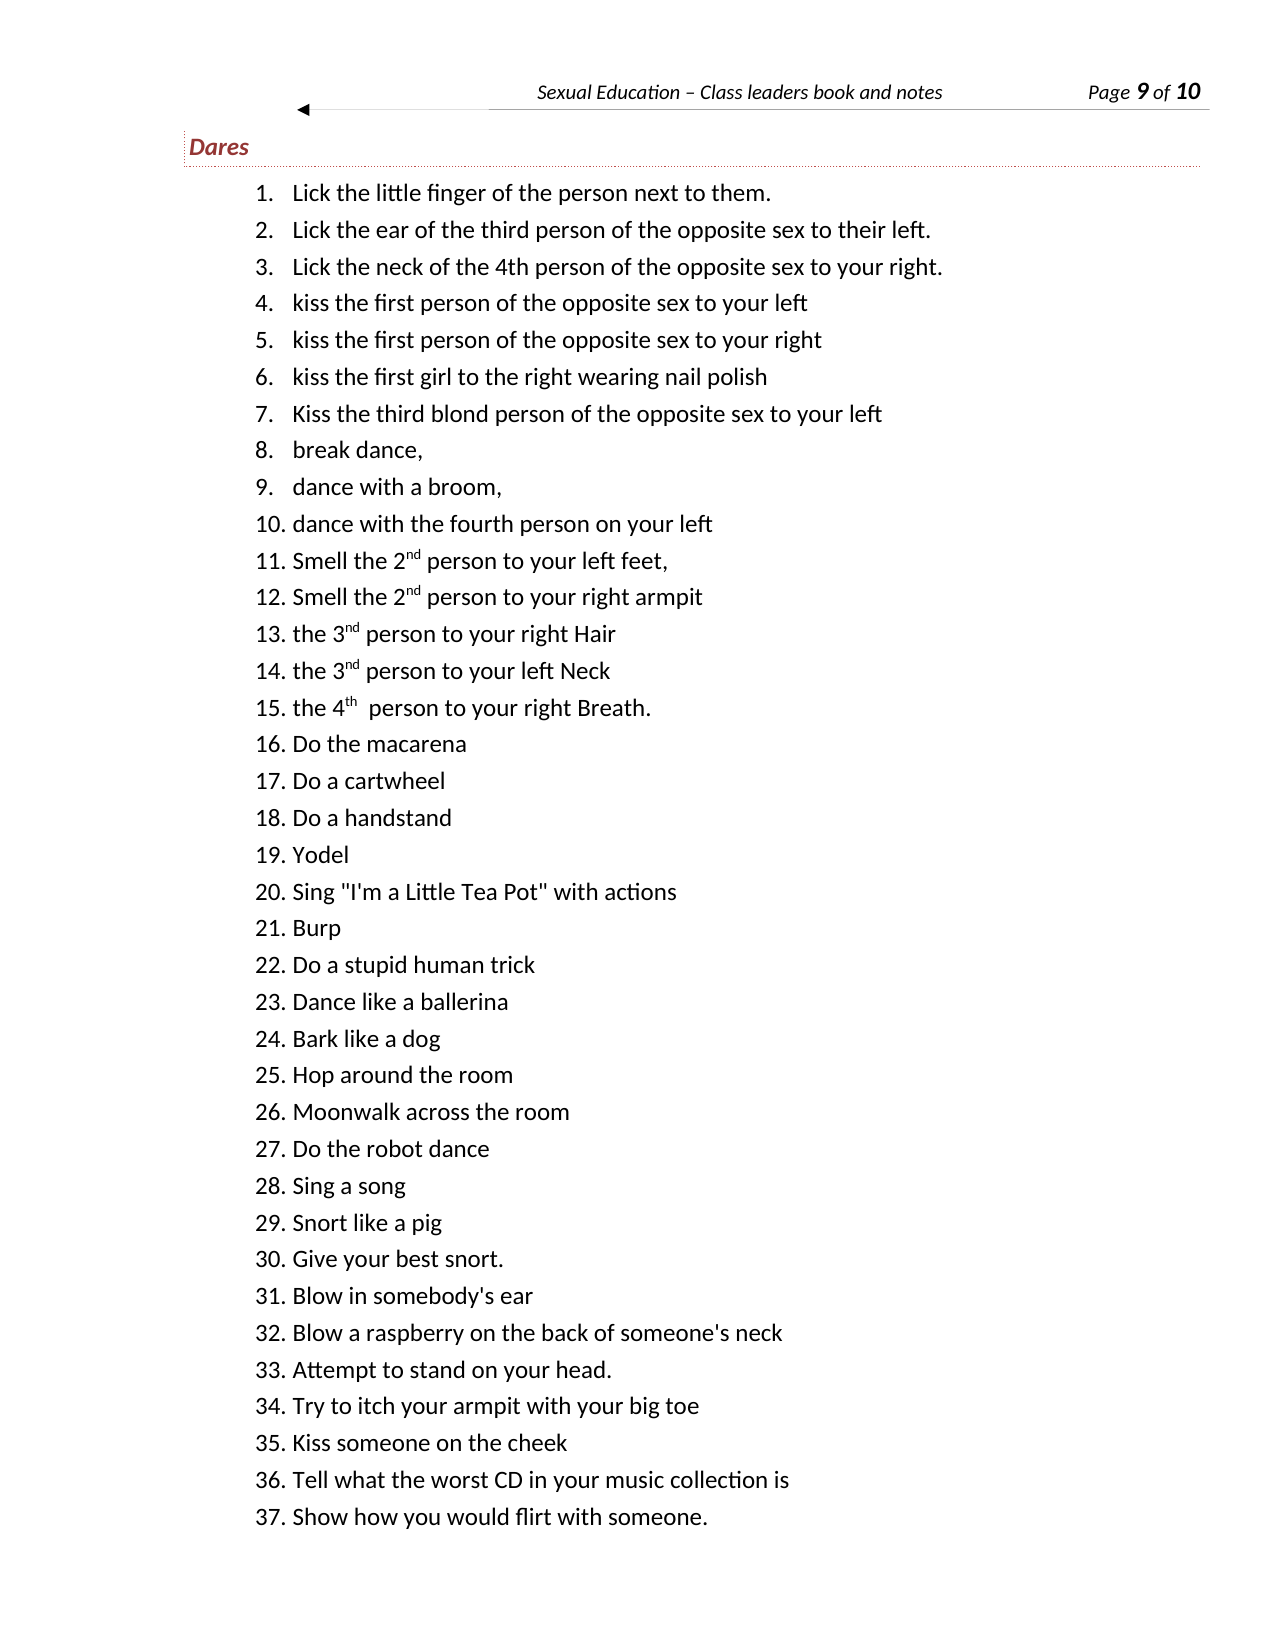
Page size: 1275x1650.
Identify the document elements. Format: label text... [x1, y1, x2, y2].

list Do a cartwheel [255, 765, 1200, 796]
list Moonwalk across the room [255, 1096, 1200, 1127]
list Blow a raspberry on the back of someone's neck [255, 1317, 1200, 1347]
list kiss the first person of the opposite sex to your left [255, 287, 1200, 318]
list Lick the neck of the 4th person of the opposite sex to your right. [255, 251, 1200, 281]
list Blow in somebody's ear [255, 1280, 1200, 1311]
list Attempt to stand on your head. [255, 1354, 1200, 1384]
list Sing a song [255, 1170, 1200, 1200]
list dance with a broom, [255, 471, 1200, 502]
list Try to itch your armpit with your big toe [255, 1391, 1200, 1421]
list Lick the ear of the third person of the opposite sex to their left. [255, 214, 1200, 244]
list the 3nd person to your right Hair [255, 618, 1200, 649]
list Bark like a dog [255, 1023, 1200, 1053]
list kiss the first girl to the right wearing nail polish [255, 361, 1200, 391]
list the 3nd person to your left Neck [255, 655, 1200, 686]
list the 4th person to your right Breath. [255, 692, 1200, 722]
list Smell the 2nd person to your left feet, [255, 545, 1200, 575]
list Show how you would flirt with someone. [255, 1501, 1200, 1531]
list Hop around the room [255, 1059, 1200, 1090]
list Tell what the worst CD in your music collection is [255, 1464, 1200, 1494]
list Do a handstand [255, 802, 1200, 833]
list Dance like a ballerina [255, 986, 1200, 1017]
list Do the robot dance [255, 1133, 1200, 1164]
list Snort like a pig [255, 1207, 1200, 1237]
list Kiss the third blond person of the opposite sex to your left [255, 398, 1200, 428]
list Smell the 2nd person to your right armpit [255, 582, 1200, 612]
list Sing "I'm a Little Tea Pot" with actions [255, 876, 1200, 906]
list break dance, [255, 434, 1200, 465]
list Kiss someone on the cheek [255, 1427, 1200, 1458]
list dance with the fourth person on your left [255, 508, 1200, 538]
list Yodel [255, 839, 1200, 869]
list Give your best snort. [255, 1243, 1200, 1274]
list Lick the little finger of the person next to them. [255, 177, 1200, 208]
list kiss the first person of the opposite sex to your right [255, 324, 1200, 355]
list Do the macarena [255, 729, 1200, 759]
list Burp [255, 912, 1200, 943]
list Do a stupid human trick [255, 949, 1200, 980]
subtitle Dares [184, 131, 1200, 167]
